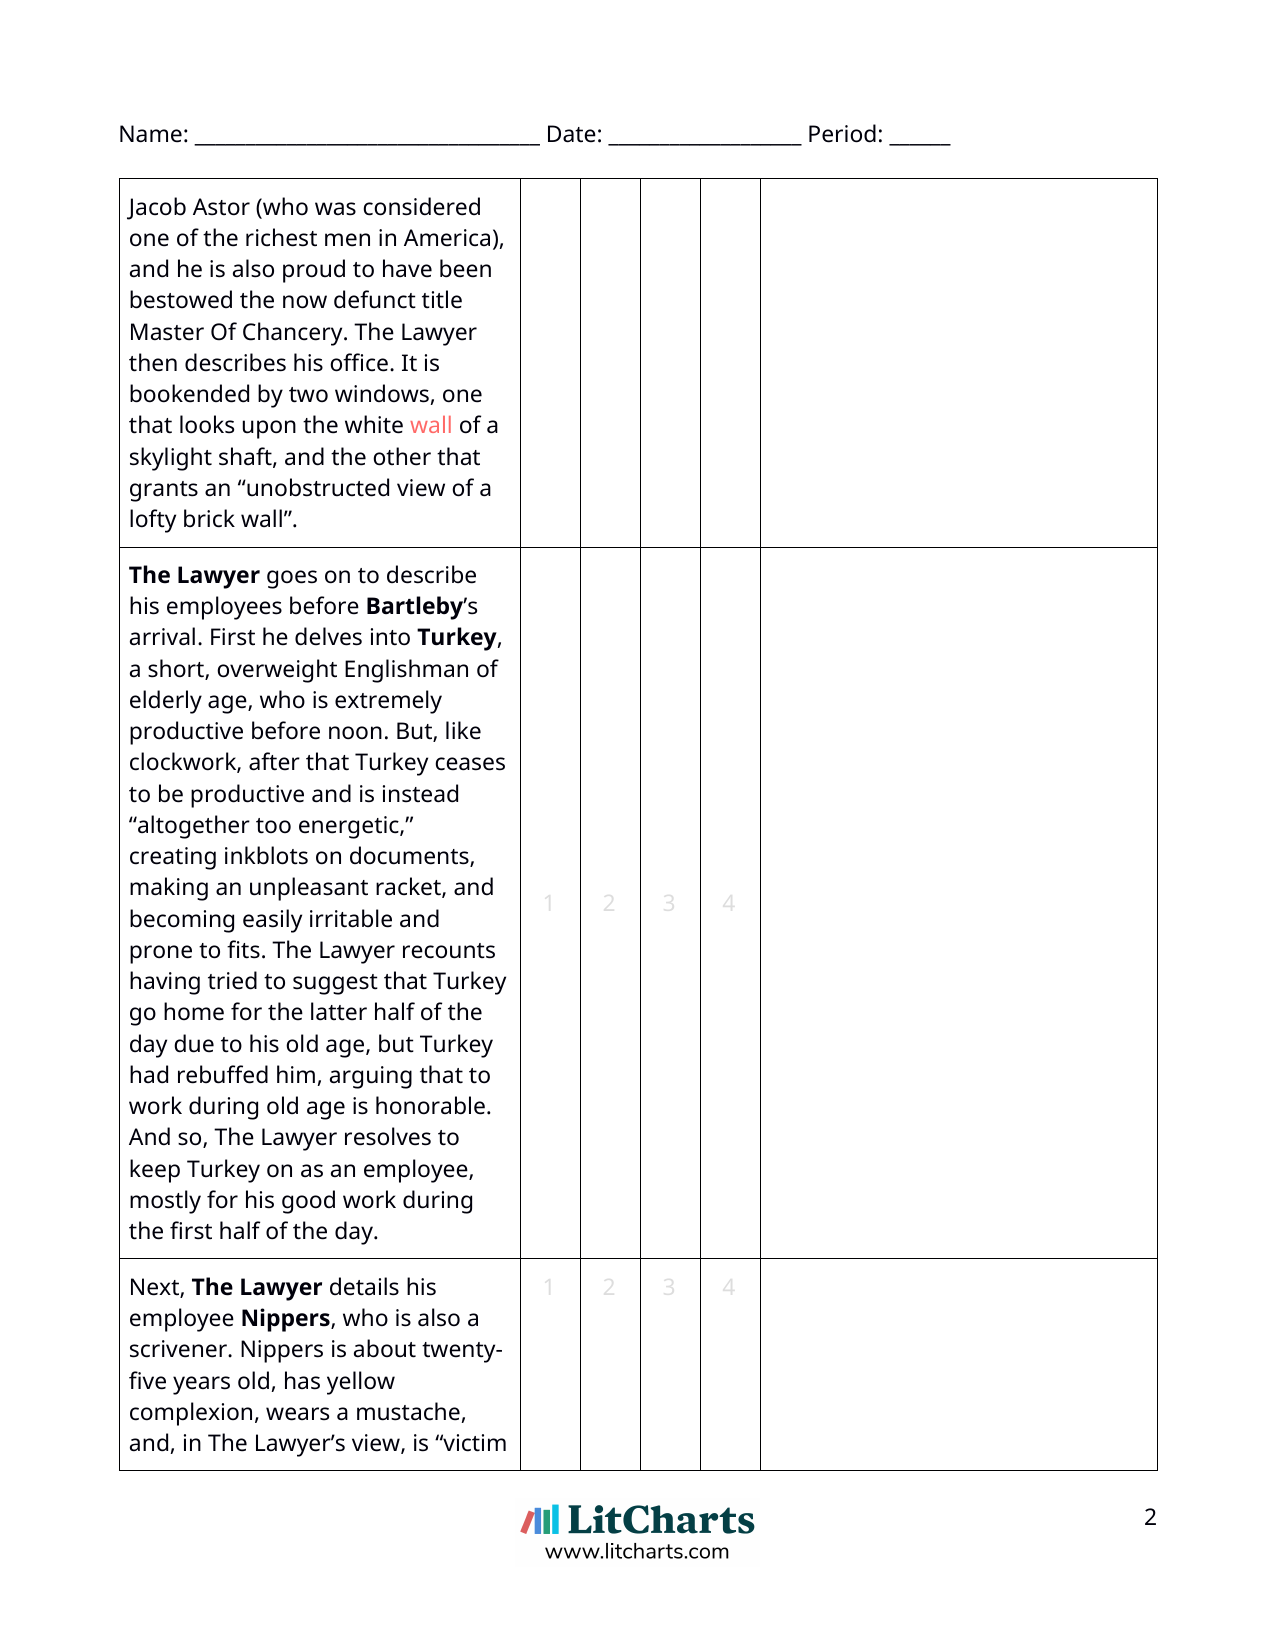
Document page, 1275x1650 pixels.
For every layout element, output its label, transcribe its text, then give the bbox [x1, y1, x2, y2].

table_cell 2 [581, 548, 640, 1258]
table_cell 4 [701, 1259, 760, 1470]
table_cell 3 [641, 548, 700, 1258]
table_cell 2 [581, 1259, 640, 1470]
table_cell [761, 548, 1157, 1258]
table_cell 4 [701, 179, 760, 546]
table_cell [761, 1259, 1157, 1470]
table_cell 1 [521, 548, 580, 1258]
table_cell The Lawyer goes on to describe his employees before Bartleby’s arrival. First he delves into Turkey, a short, overweight Englishman of elderly age, who is extremely productive before noon. But, like clockwork, after that Turkey ceases to be productive and is instead “altogether too energetic,” creating inkblots on documents, making an unpleasant racket, and becoming easily irritable and prone to fits. The Lawyer recounts having tried to suggest that Turkey go home for the latter half of the day due to his old age, but Turkey had rebuffed him, arguing that to work during old age is honorable. And so, The Lawyer resolves to keep Turkey on as an employee, mostly for his good work during the first half of the day. [120, 548, 520, 1258]
table_cell 1 [521, 179, 580, 546]
table_cell 3 [641, 179, 700, 546]
table_cell 1 [521, 1259, 580, 1470]
table_cell [761, 179, 1157, 546]
table_cell 2 [581, 179, 640, 546]
picture [514, 1498, 761, 1567]
table_cell 4 [701, 548, 760, 1258]
table_cell 3 [641, 1259, 700, 1470]
